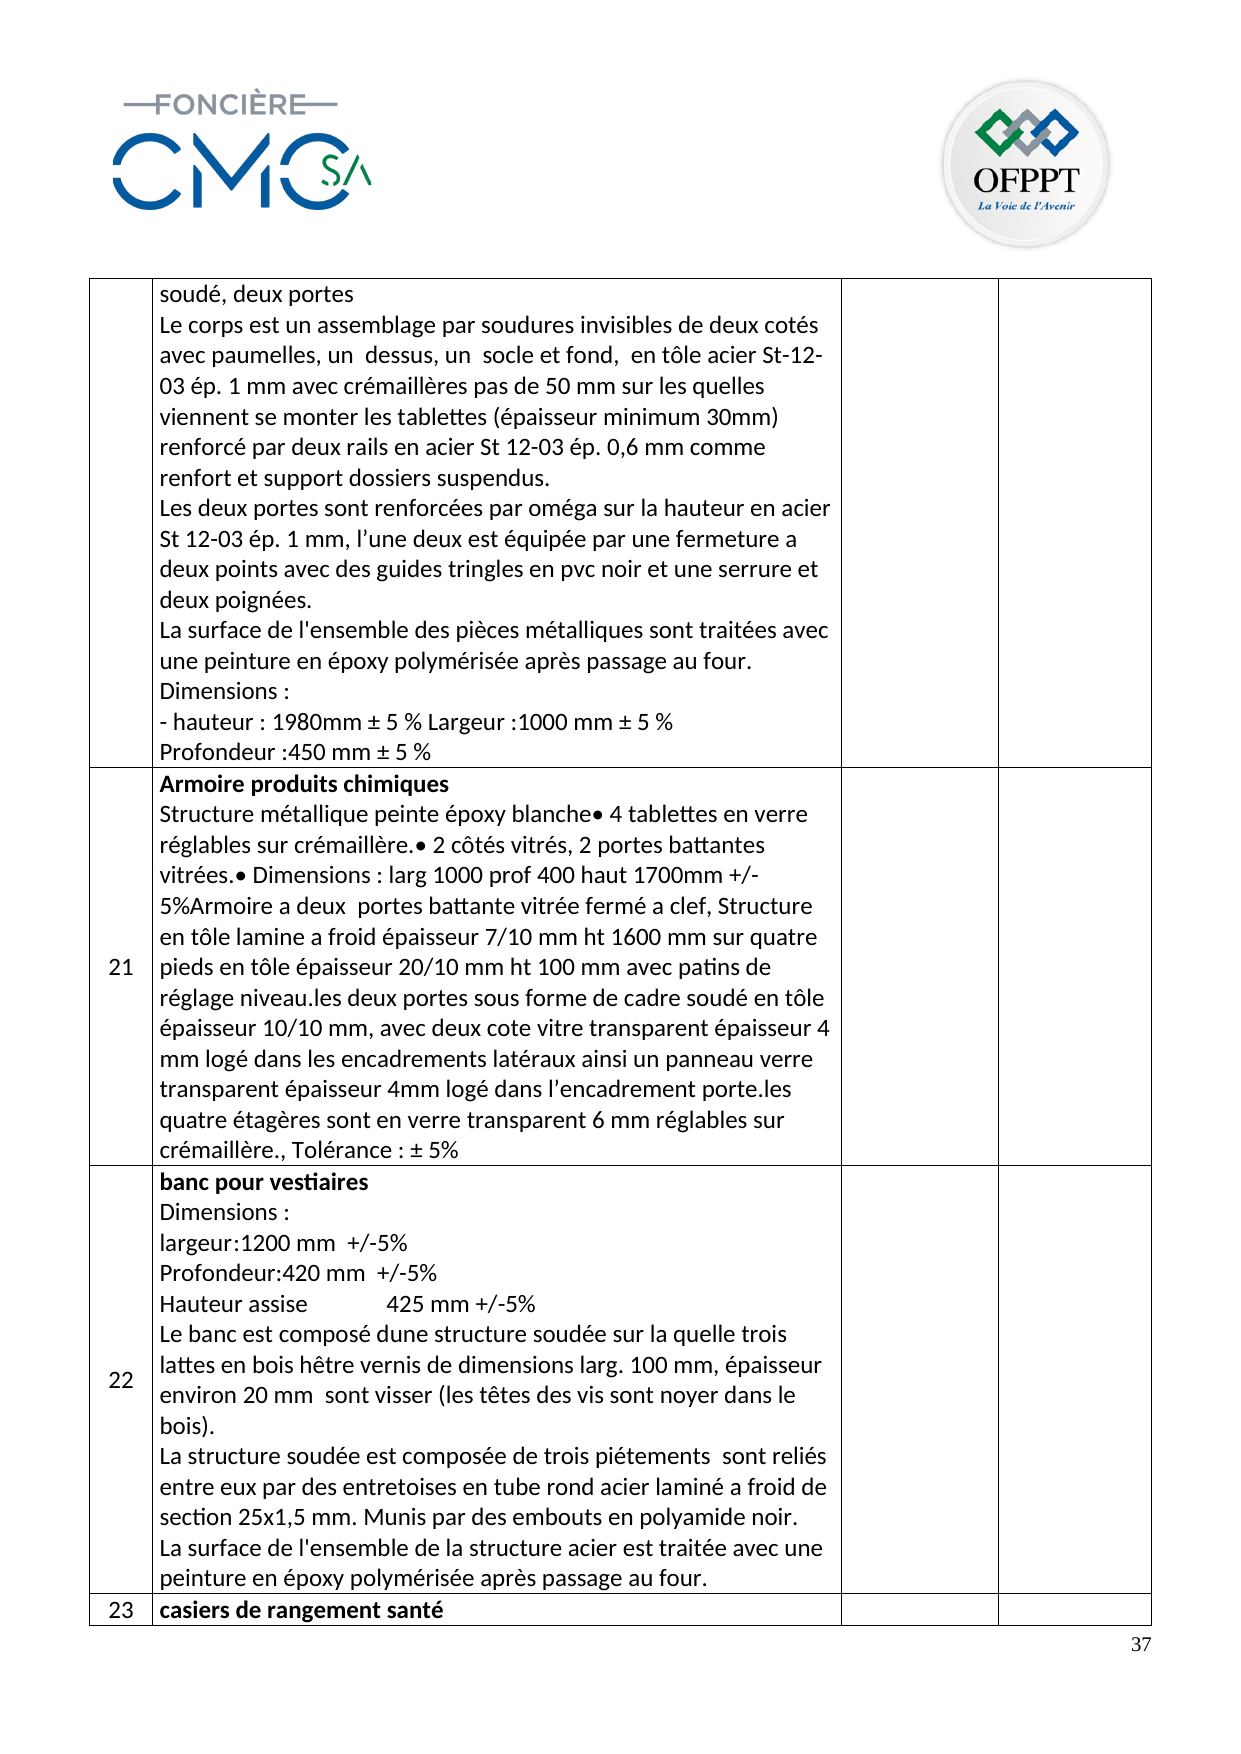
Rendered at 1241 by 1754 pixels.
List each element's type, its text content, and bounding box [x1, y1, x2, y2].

table_cell [999, 279, 1151, 767]
table_cell [842, 279, 998, 767]
table_cell [842, 768, 998, 1165]
table_cell [999, 1166, 1151, 1593]
table_cell 20 [90, 279, 152, 767]
table_cell [999, 1594, 1151, 1625]
table_cell [842, 1594, 998, 1625]
picture [935, 73, 1116, 254]
table_cell [999, 768, 1151, 1165]
table_cell 21 [90, 768, 152, 1165]
table_cell 22 [90, 1166, 152, 1593]
table_cell 23 [90, 1594, 152, 1625]
table_cell banc pour vestiaires Dimensions : largeur :1200 mm +/-5% Profondeur:420 mm +/-5% Hauteur assise 425 mm +/-5% Le banc est composé dune structure soudée sur la quelle trois lattes en bois hêtre vernis de dimensions larg. 100 mm, épaisseur environ 20 mm sont visser (les têtes des vis sont noyer dans le bois). La structure soudée est composée de trois piétements sont reliés entre eux par des entretoises en tube rond acier laminé a froid de section 25x1,5 mm. Munis par des embouts en polyamide noir. La surface de l'ensemble de la structure acier est traitée avec une peinture en époxy polymérisée après passage au four. [153, 1166, 841, 1593]
table_cell Armoire produits chimiques Structure métallique peinte époxy blanche• 4 tablettes en verre réglables sur crémaillère.• 2 côtés vitrés, 2 portes battantes vitrées.• Dimensions : larg 1000 prof 400 haut 1700mm +/-5%Armoire a deux portes battante vitrée fermé a clef, Structure en tôle lamine a froid épaisseur 7/10 mm ht 1600 mm sur quatre pieds en tôle épaisseur 20/10 mm ht 100 mm avec patins de réglage niveau.les deux portes sous forme de cadre soudé en tôle épaisseur 10/10 mm, avec deux cote vitre transparent épaisseur 4 mm logé dans les encadrements latéraux ainsi un panneau verre transparent épaisseur 4mm logé dans l’encadrement porte.les quatre étagères sont en verre transparent 6 mm réglables sur crémaillère., Tolérance : ± 5% [153, 768, 841, 1165]
table_cell [842, 1166, 998, 1593]
picture [112, 88, 372, 210]
